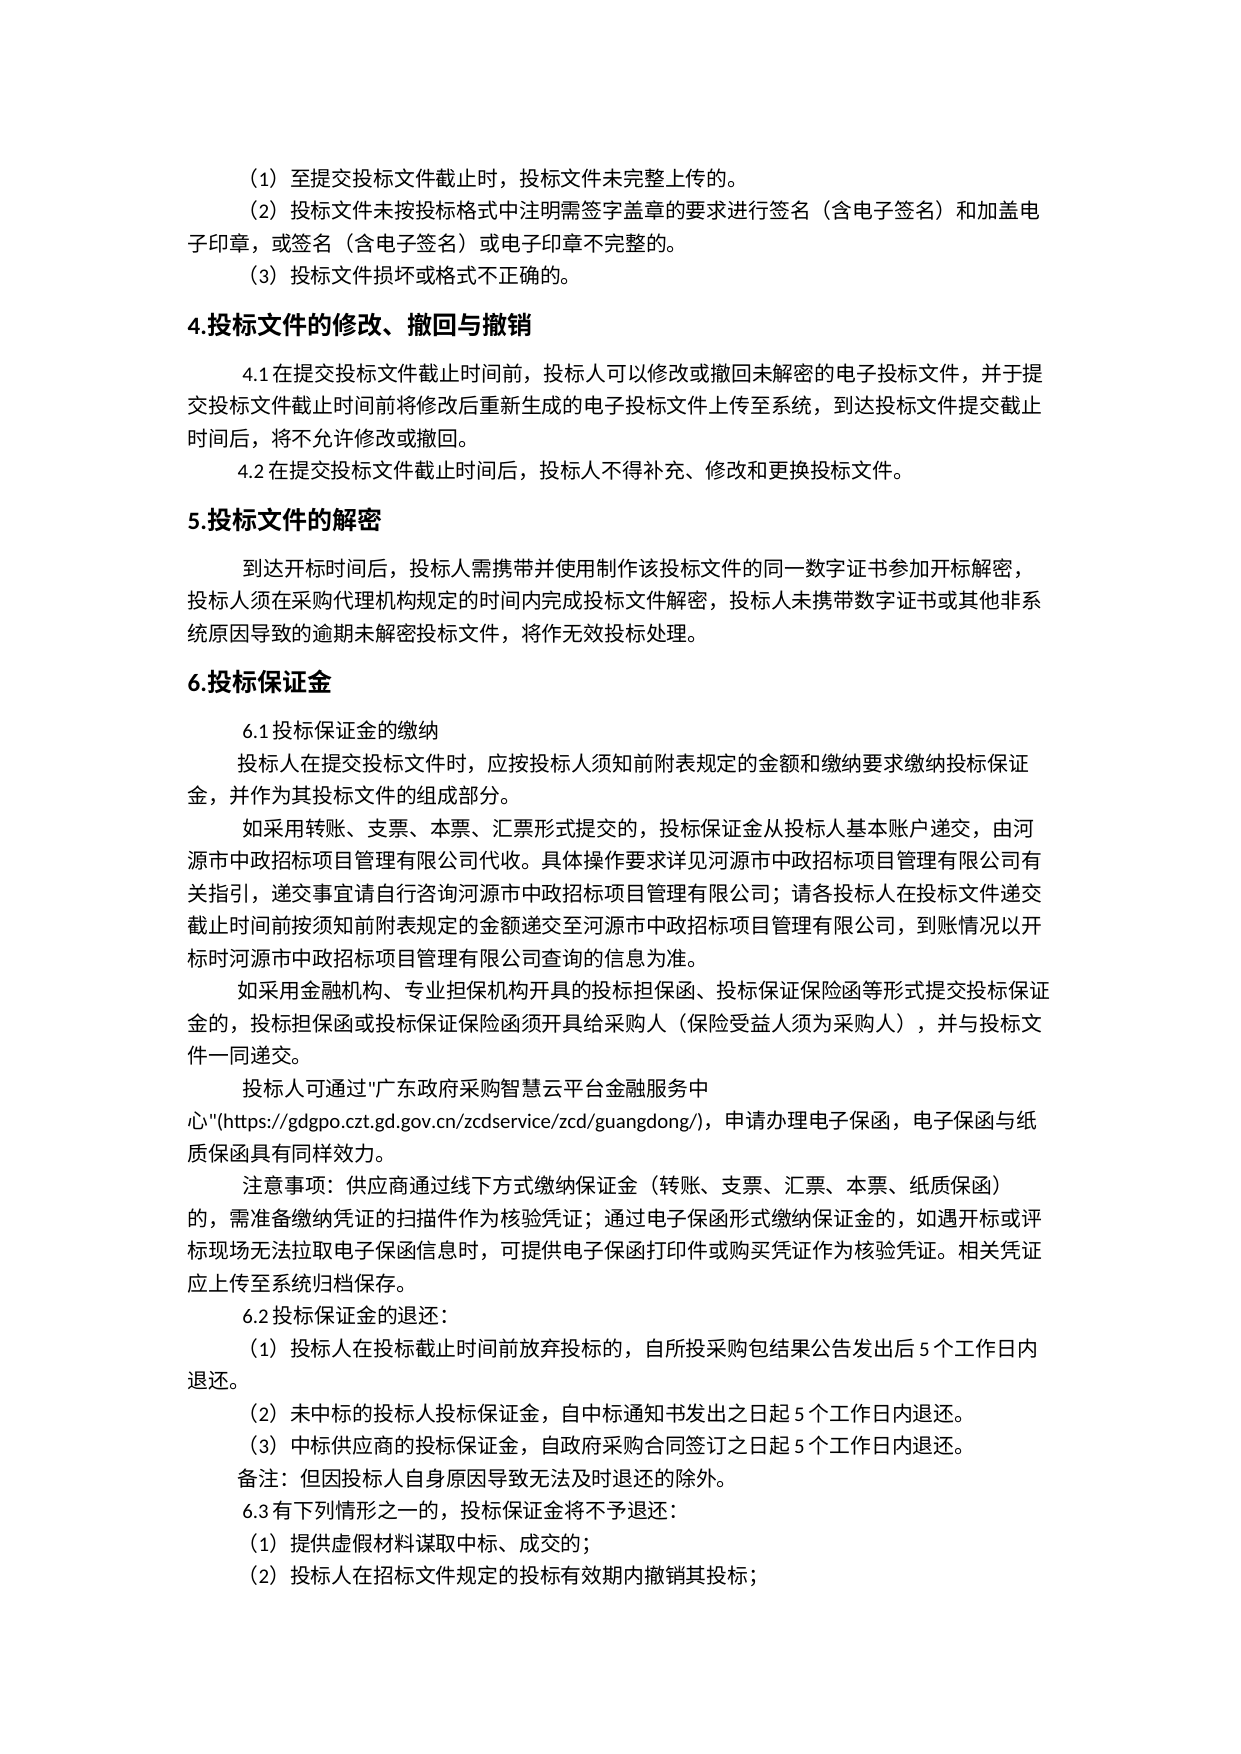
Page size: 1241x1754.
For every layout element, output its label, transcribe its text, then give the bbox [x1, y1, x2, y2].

text （2）未中标的投标人投标保证金，自中标通知书发出之日起5个工作日内退还。 [187, 1397, 1053, 1429]
text 6.3有下列情形之一的，投标保证金将不予退还： [187, 1494, 1053, 1527]
text 4.投标文件的修改、撤回与撤销 [187, 292, 1053, 357]
text （3）投标文件损坏或格式不正确的。 [187, 259, 1053, 292]
text 如采用金融机构、专业担保机构开具的投标担保函、投标保证保险函等形式提交投标保证金的，投标担保函或投标保证保险函须开具给采购人（保险受益人须为采购人），并与投标文件一同递交。 [187, 974, 1053, 1072]
text 6.1投标保证金的缴纳 [187, 714, 1053, 747]
text （1）提供虚假材料谋取中标、成交的； [187, 1527, 1053, 1559]
text （1）投标人在投标截止时间前放弃投标的，自所投采购包结果公告发出后5个工作日内退还。 [187, 1332, 1053, 1397]
text （2）投标文件未按投标格式中注明需签字盖章的要求进行签名（含电子签名）和加盖电子印章，或签名（含电子签名）或电子印章不完整的。 [187, 194, 1053, 259]
text 4.2在提交投标文件截止时间后，投标人不得补充、修改和更换投标文件。 [187, 454, 1053, 487]
text 投标人可通过"广东政府采购智慧云平台金融服务中心"(https://gdgpo.czt.gd.gov.cn/zcdservice/zcd/guangdong/)，申请办理电子保函，电子保函与纸质保函具有同样效力。 [187, 1072, 1053, 1169]
text 4.1在提交投标文件截止时间前，投标人可以修改或撤回未解密的电子投标文件，并于提交投标文件截止时间前将修改后重新生成的电子投标文件上传至系统，到达投标文件提交截止时间后，将不允许修改或撤回。 [187, 357, 1053, 454]
text 备注：但因投标人自身原因导致无法及时退还的除外。 [187, 1462, 1053, 1494]
text （3）中标供应商的投标保证金，自政府采购合同签订之日起5个工作日内退还。 [187, 1429, 1053, 1462]
text 到达开标时间后，投标人需携带并使用制作该投标文件的同一数字证书参加开标解密，投标人须在采购代理机构规定的时间内完成投标文件解密，投标人未携带数字证书或其他非系统原因导致的逾期未解密投标文件，将作无效投标处理。 [187, 552, 1053, 649]
text 6.投标保证金 [187, 649, 1053, 714]
text 投标人在提交投标文件时，应按投标人须知前附表规定的金额和缴纳要求缴纳投标保证金，并作为其投标文件的组成部分。 [187, 747, 1053, 812]
text （2）投标人在招标文件规定的投标有效期内撤销其投标； [187, 1559, 1053, 1592]
text 注意事项：供应商通过线下方式缴纳保证金（转账、支票、汇票、本票、纸质保函）的，需准备缴纳凭证的扫描件作为核验凭证；通过电子保函形式缴纳保证金的，如遇开标或评标现场无法拉取电子保函信息时，可提供电子保函打印件或购买凭证作为核验凭证。相关凭证应上传至系统归档保存。 [187, 1169, 1053, 1299]
text 5.投标文件的解密 [187, 487, 1053, 552]
text 6.2投标保证金的退还： [187, 1299, 1053, 1332]
text 如采用转账、支票、本票、汇票形式提交的，投标保证金从投标人基本账户递交，由河源市中政招标项目管理有限公司代收。具体操作要求详见河源市中政招标项目管理有限公司有关指引，递交事宜请自行咨询河源市中政招标项目管理有限公司；请各投标人在投标文件递交截止时间前按须知前附表规定的金额递交至河源市中政招标项目管理有限公司，到账情况以开标时河源市中政招标项目管理有限公司查询的信息为准。 [187, 812, 1053, 974]
text （1）至提交投标文件截止时，投标文件未完整上传的。 [187, 162, 1053, 194]
